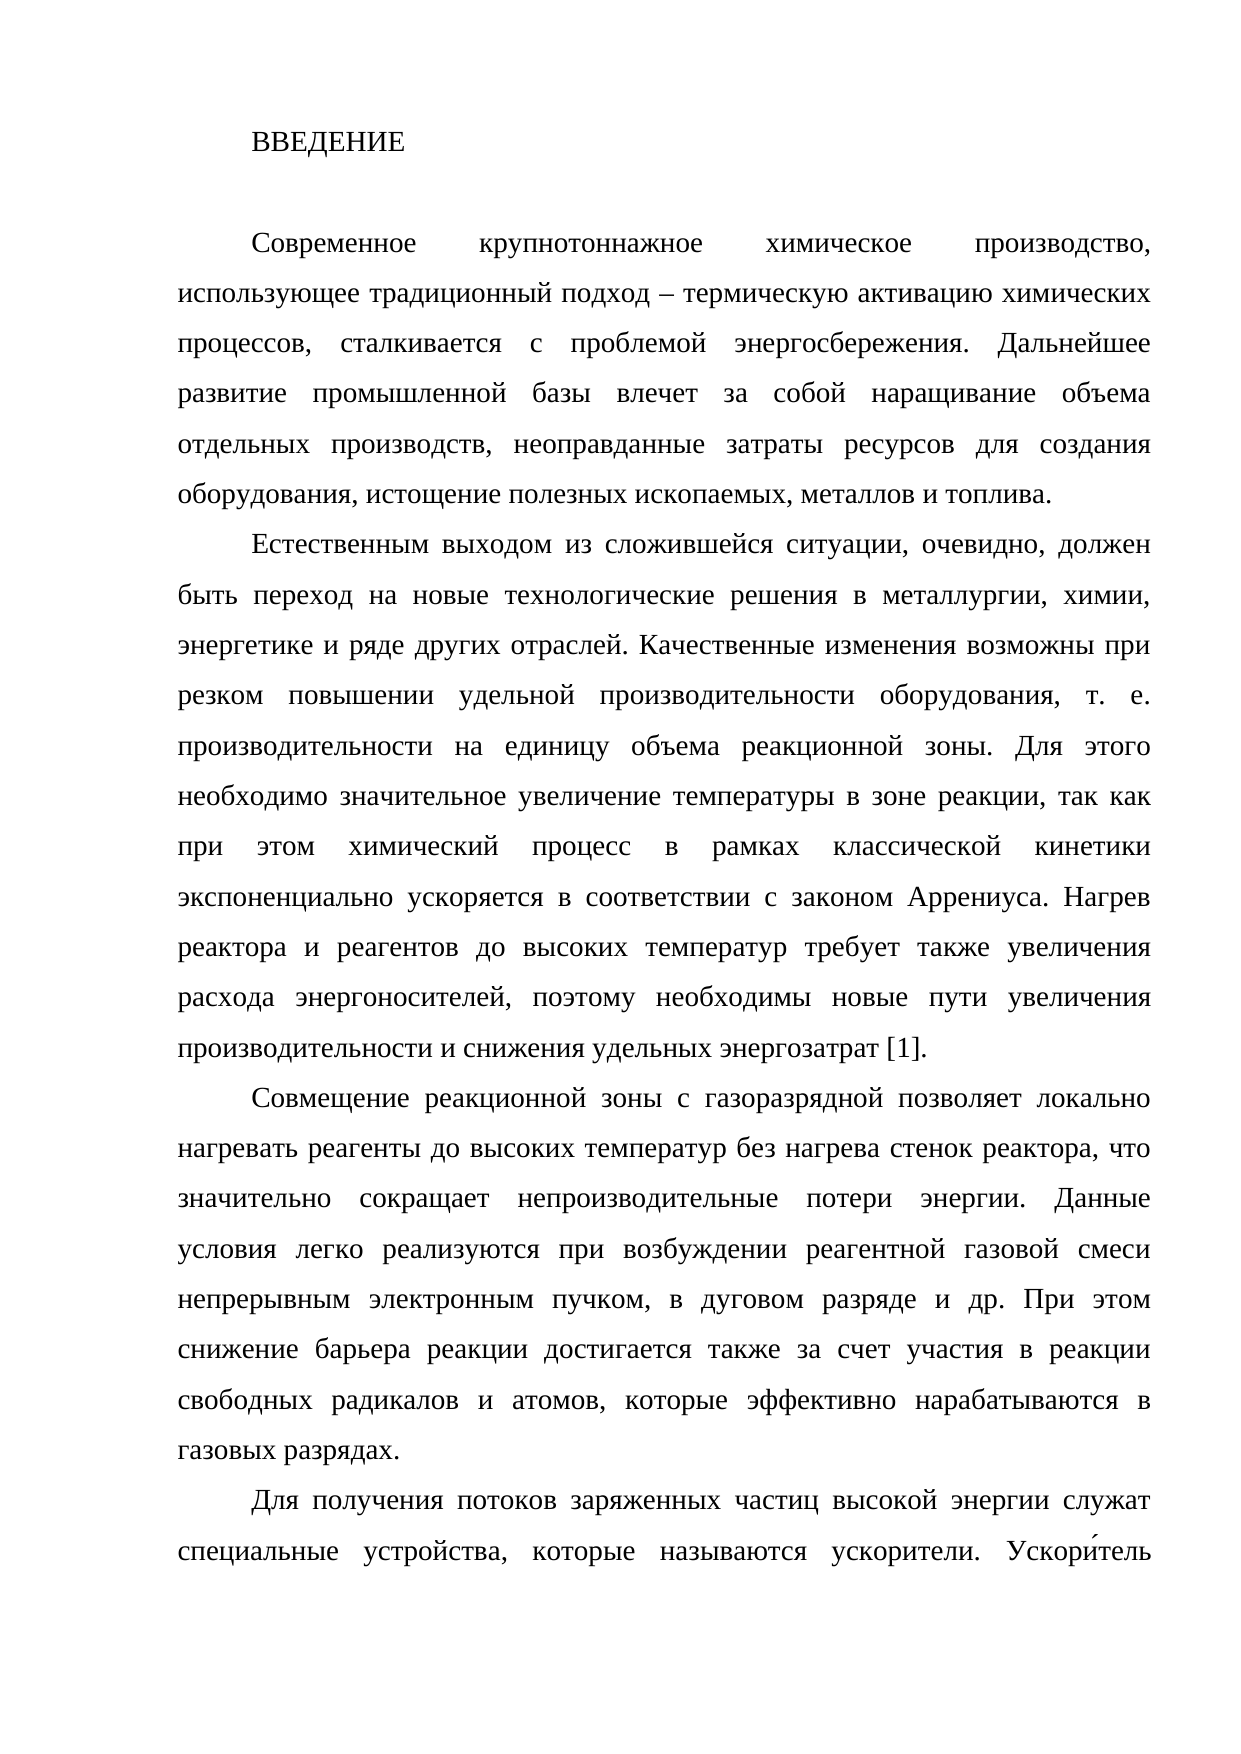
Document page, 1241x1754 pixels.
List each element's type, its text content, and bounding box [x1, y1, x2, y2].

text Совмещение реакционной зоны с газоразрядной позволяет локально нагревать реагенты до высоких температур без нагрева стенок реактора, что значительно сокращает непроизводительные потери энергии. Данные условия легко реализуются при возбуждении реагентной газовой смеси непрерывным электронным пучком, в дуговом разряде и др. При этом снижение барьера реакции достигается также за счет участия в реакции свободных радикалов и атомов, которые эффективно нарабатываются в газовых разрядах. [177, 1080, 1152, 1466]
text Естественным выходом из сложившейся ситуации, очевидно, должен быть переход на новые технологические решения в металлургии, химии, энергетике и ряде других отраслей. Качественные изменения возможны при резком повышении удельной производительности оборудования, т. е. производительности на единицу объема реакционной зоны. Для этого необходимо значительное увеличение температуры в зоне реакции, так как при этом химический процесс в рамках классической кинетики экспоненциально ускоряется в соответствии с законом Аррениуса. Нагрев реактора и реагентов до высоких температур требует также увеличения расхода энергоносителей, поэтому необходимы новые пути увеличения производительности и снижения удельных энергозатрат [1]. [177, 527, 1152, 1063]
text Современное крупнотоннажное химическое производство, использующее традиционный подход – термическую активацию химических процессов, сталкивается с проблемой энергосбережения. Дальнейшее развитие промышленной базы влечет за собой наращивание объема отдельных производств, неоправданные затраты ресурсов для создания оборудования, истощение полезных ископаемых, металлов и топлива. [177, 225, 1152, 510]
text Введение [177, 124, 1152, 158]
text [177, 1482, 1152, 1566]
